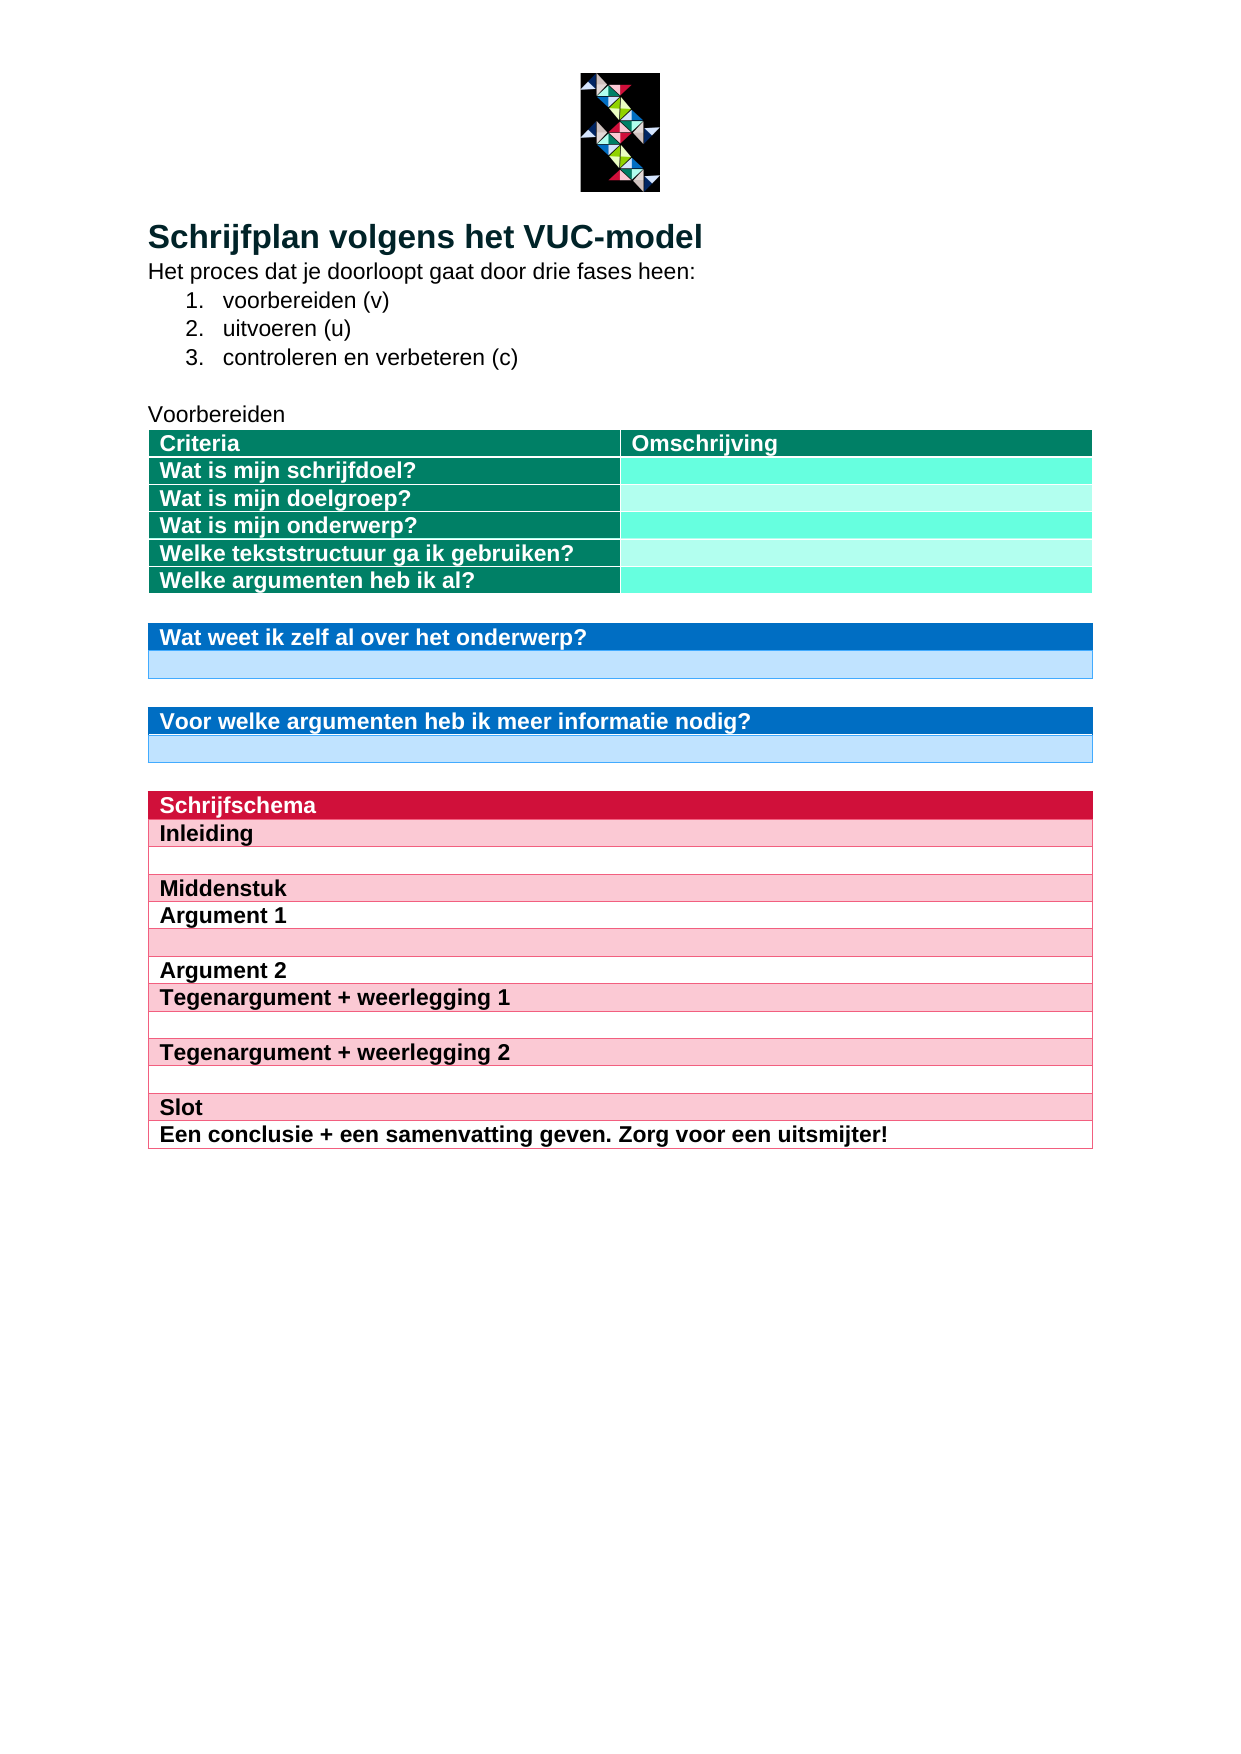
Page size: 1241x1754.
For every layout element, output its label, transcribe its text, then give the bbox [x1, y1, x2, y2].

table_cell Argument 1 [149, 902, 1092, 928]
table_cell [149, 847, 1092, 873]
table_cell Welke argumenten heb ik al? [149, 567, 620, 593]
table_cell Een conclusie + een samenvatting geven. Zorg voor een uitsmijter! [149, 1121, 1092, 1147]
picture [580, 73, 660, 192]
table_cell Argument 2 [149, 957, 1092, 983]
table_header Wat weet ik zelf al over het onderwerp? [149, 624, 1092, 650]
table_cell Wat is mijn schrijfdoel? [149, 458, 620, 484]
table_cell Tegenargument + weerlegging 2 [149, 1039, 1092, 1065]
text Voorbereiden [148, 401, 1093, 427]
table_cell Slot [149, 1094, 1092, 1120]
table_cell [149, 651, 1092, 678]
list voorbereiden (v) [185, 287, 1093, 313]
table_cell Wat is mijn doelgroep? [149, 485, 620, 511]
subtitle Schrijfplan volgens het VUC-model [148, 217, 1093, 255]
table_header Omschrijving [621, 430, 1092, 456]
table_cell Tegenargument + weerlegging 1 [149, 984, 1092, 1011]
text Het proces dat je doorloopt gaat door drie fases heen: [148, 258, 1093, 285]
table_cell [621, 540, 1092, 566]
table_cell [149, 929, 1092, 956]
table_cell Inleiding [149, 820, 1092, 846]
list uitvoeren (u) [185, 315, 1093, 342]
table_cell Wat is mijn onderwerp? [149, 512, 620, 538]
table_cell [621, 567, 1092, 593]
table_cell Welke tekststructuur ga ik gebruiken? [149, 540, 620, 566]
table_cell [149, 736, 1092, 762]
table_cell [149, 1012, 1092, 1038]
table_cell [149, 1066, 1092, 1093]
table_header Criteria [149, 430, 620, 456]
table_cell Middenstuk [149, 875, 1092, 901]
table_cell [621, 485, 1092, 511]
table_cell [621, 458, 1092, 484]
table_header Schrijfschema [149, 793, 1092, 819]
table_header Voor welke argumenten heb ik meer informatie nodig? [149, 708, 1092, 734]
table_cell [621, 512, 1092, 538]
list controleren en verbeteren (c) [185, 344, 1093, 370]
